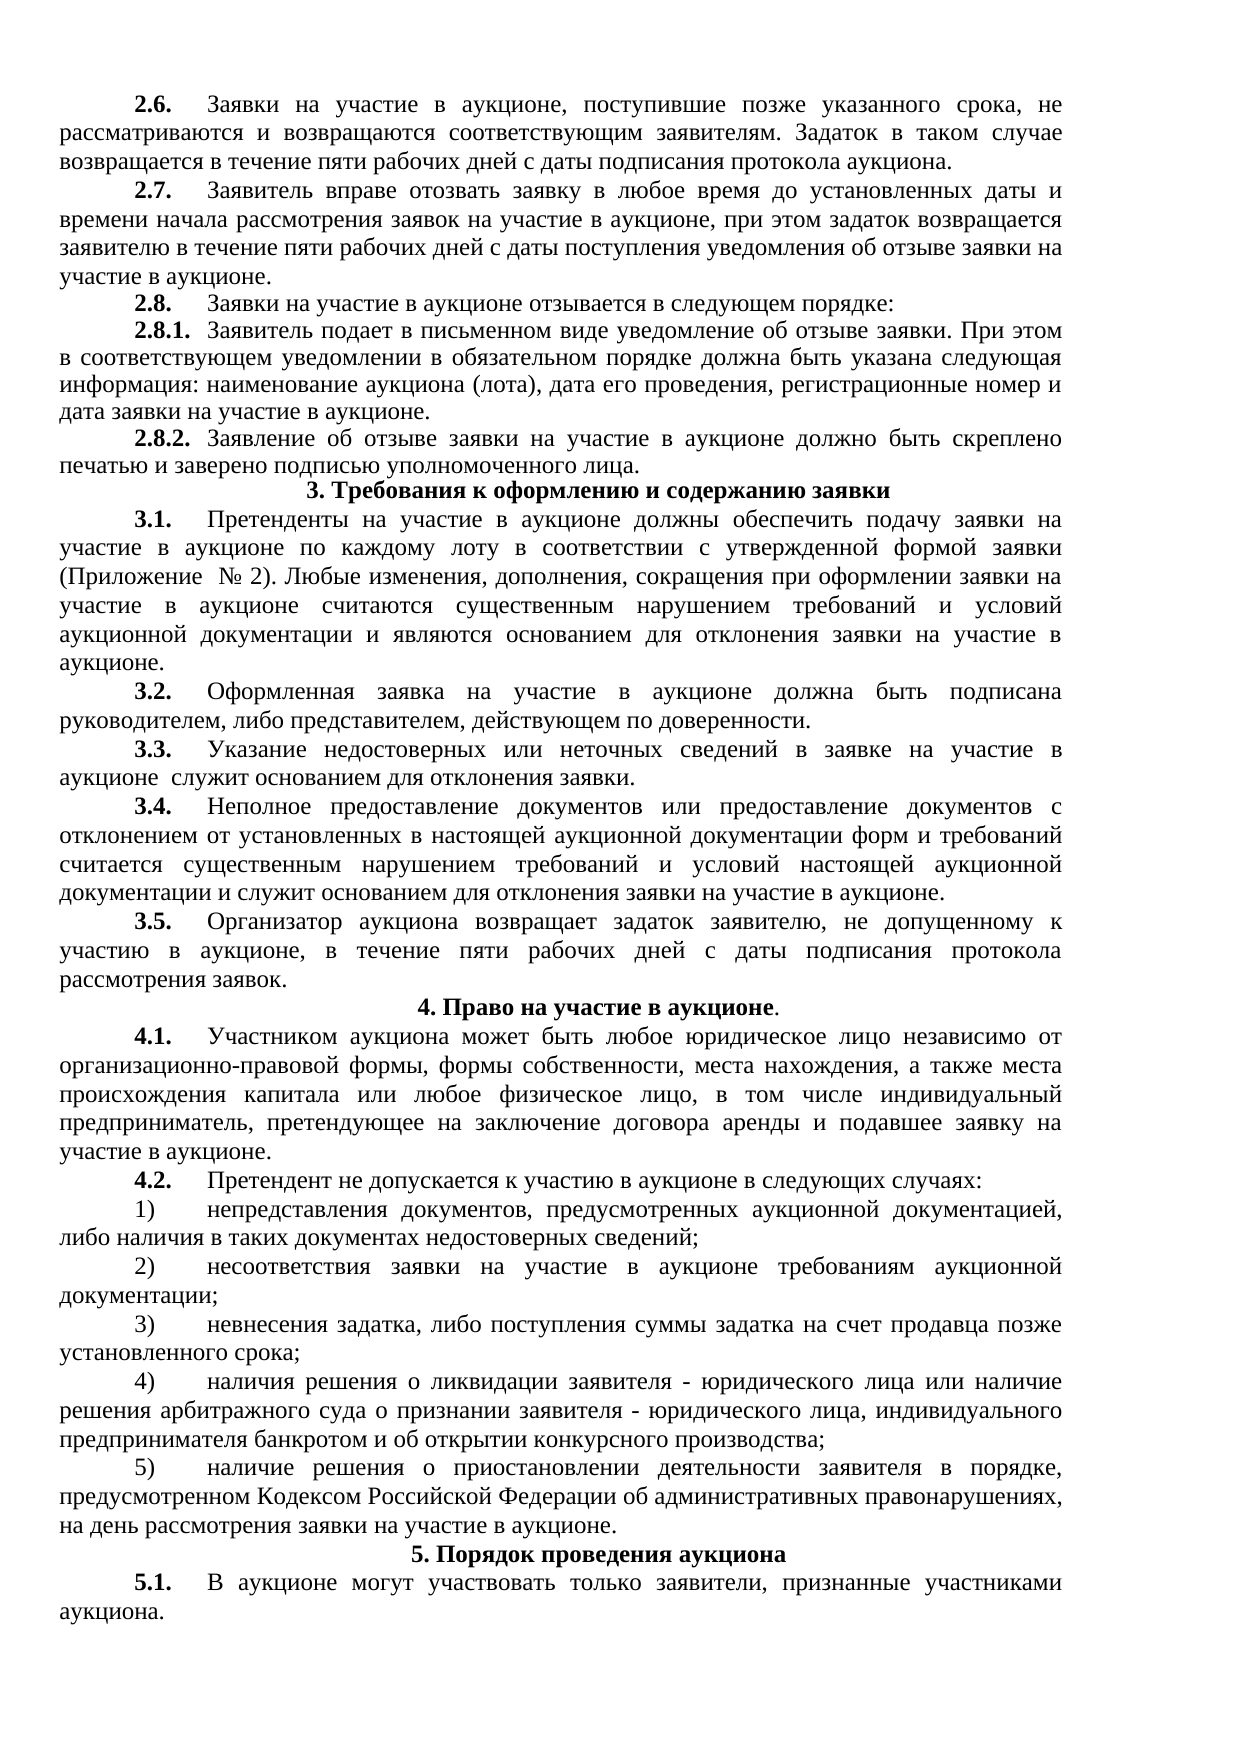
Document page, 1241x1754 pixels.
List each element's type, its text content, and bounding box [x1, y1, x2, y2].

text 3) невнесения задатка, либо поступления суммы задатка на счет продавца позже установленного срока; [59, 1309, 1063, 1366]
text 2.7. Заявитель вправе отозвать заявку в любое время до установленных даты и времени начала рассмотрения заявок на участие в аукционе, при этом задаток возвращается заявителю в течение пяти рабочих дней с даты поступления уведомления об отзыве заявки на участие в аукционе. [59, 175, 1063, 290]
text 2.8.2. Заявление об отзыве заявки на участие в аукционе должно быть скреплено печатью и заверено подписью уполномоченного лица. [59, 425, 1063, 479]
text 2.6. Заявки на участие в аукционе, поступившие позже указанного срока, не рассматриваются и возвращаются соответствующим заявителям. Задаток в таком случае возвращается в течение пяти рабочих дней с даты подписания протокола аукциона. [59, 89, 1063, 175]
text 2.8. Заявки на участие в аукционе отзывается в следующем порядке: [59, 290, 1063, 317]
text 2) несоответствия заявки на участие в аукционе требованиям аукционной документации; [59, 1251, 1063, 1309]
text 5. Порядок проведения аукциона [59, 1539, 1063, 1567]
text 1) непредставления документов, предусмотренных аукционной документацией, либо наличия в таких документах недостоверных сведений; [59, 1194, 1063, 1251]
text 3. Требования к оформлению и содержанию заявки [59, 479, 1063, 504]
text 3.5. Организатор аукциона возвращает задаток заявителю, не допущенному к участию в аукционе, в течение пяти рабочих дней с даты подписания протокола рассмотрения заявок. [59, 906, 1063, 992]
text 4. Право на участие в аукционе. [59, 992, 1063, 1021]
text 4.1. Участником аукциона может быть любое юридическое лицо независимо от организационно-правовой формы, формы собственности, места нахождения, а также места происхождения капитала или любое физическое лицо, в том числе индивидуальный предприниматель, претендующее на заключение договора аренды и подавшее заявку на участие в аукционе. [59, 1021, 1063, 1165]
text 3.3. Указание недостоверных или неточных сведений в заявке на участие в аукционе служит основанием для отклонения заявки. [59, 734, 1063, 791]
text 4.2. Претендент не допускается к участию в аукционе в следующих случаях: [59, 1165, 1063, 1194]
text 3.1. Претенденты на участие в аукционе должны обеспечить подачу заявки на участие в аукционе по каждому лоту в соответствии с утвержденной формой заявки (Приложение № 2). Любые изменения, дополнения, сокращения при оформлении заявки на участие в аукционе считаются существенным нарушением требований и условий аукционной документации и являются основанием для отклонения заявки на участие в аукционе. [59, 504, 1063, 676]
text 5) наличие решения о приостановлении деятельности заявителя в порядке, предусмотренном Кодексом Российской Федерации об административных правонарушениях, на день рассмотрения заявки на участие в аукционе. [59, 1452, 1063, 1539]
text 3.4. Неполное предоставление документов или предоставление документов с отклонением от установленных в настоящей аукционной документации форм и требований считается существенным нарушением требований и условий настоящей аукционной документации и служит основанием для отклонения заявки на участие в аукционе. [59, 791, 1063, 906]
text 4) наличия решения о ликвидации заявителя - юридического лица или наличие решения арбитражного суда о признании заявителя - юридического лица, индивидуального предпринимателя банкротом и об открытии конкурсного производства; [59, 1366, 1063, 1452]
text 5.1. В аукционе могут участвовать только заявители, признанные участниками аукциона. [59, 1567, 1063, 1625]
text 2.8.1. Заявитель подает в письменном виде уведомление об отзыве заявки. При этом в соответствующем уведомлении в обязательном порядке должна быть указана следующая информация: наименование аукциона (лота), дата его проведения, регистрационные номер и дата заявки на участие в аукционе. [59, 317, 1063, 425]
text 3.2. Оформленная заявка на участие в аукционе должна быть подписана руководителем, либо представителем, действующем по доверенности. [59, 676, 1063, 734]
